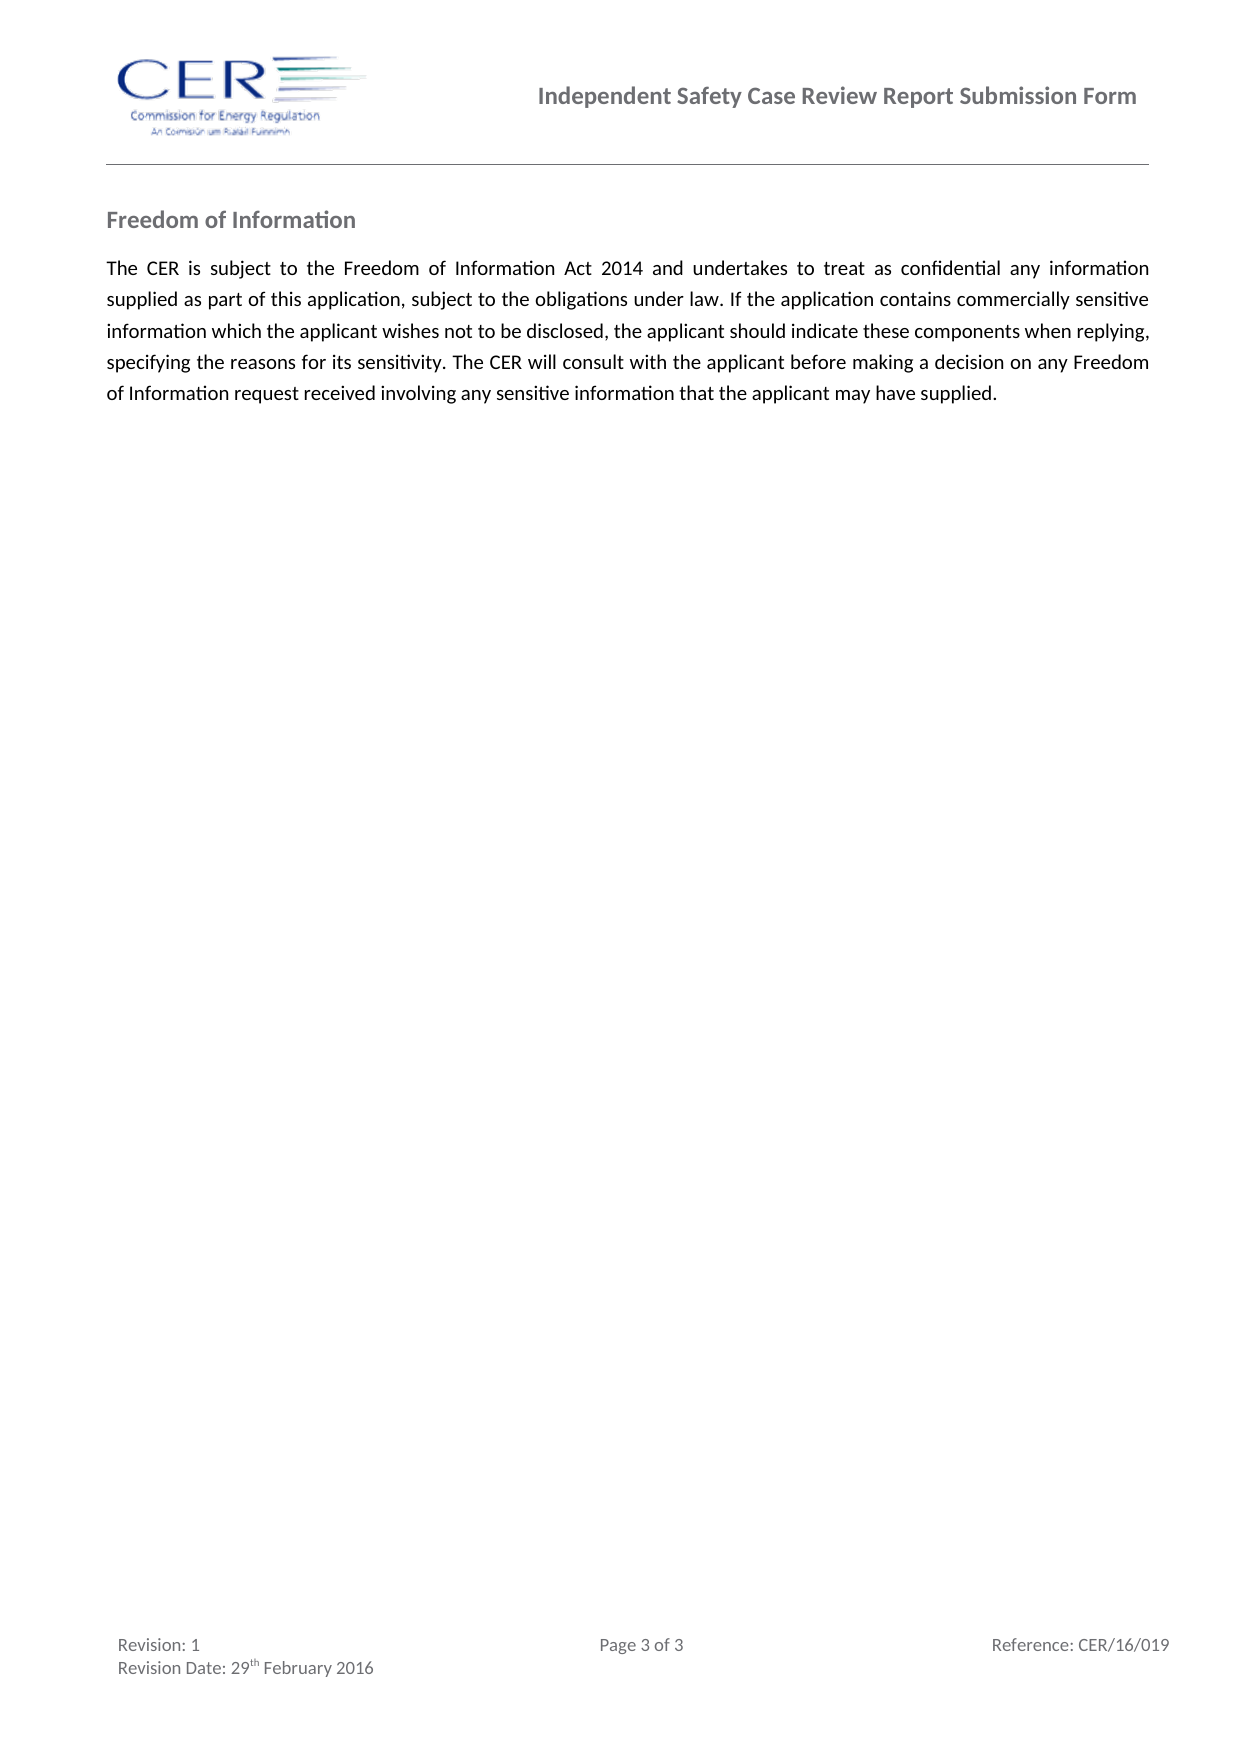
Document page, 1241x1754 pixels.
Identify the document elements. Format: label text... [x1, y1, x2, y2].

text Freedom of Information [106, 204, 1152, 234]
text The CER is subject to the Freedom of Information Act 2014 and undertakes to treat as confidential any information supplied as part of this application, subject to the obligations under law. If the application contains commercially sensitive information which the applicant wishes not to be disclosed, the applicant should indicate these components when replying, specifying the reasons for its sensitivity. The CER will consult with the applicant before making a decision on any Freedom of Information request received involving any sensitive information that the applicant may have supplied. [106, 249, 1152, 406]
picture [117, 50, 368, 142]
